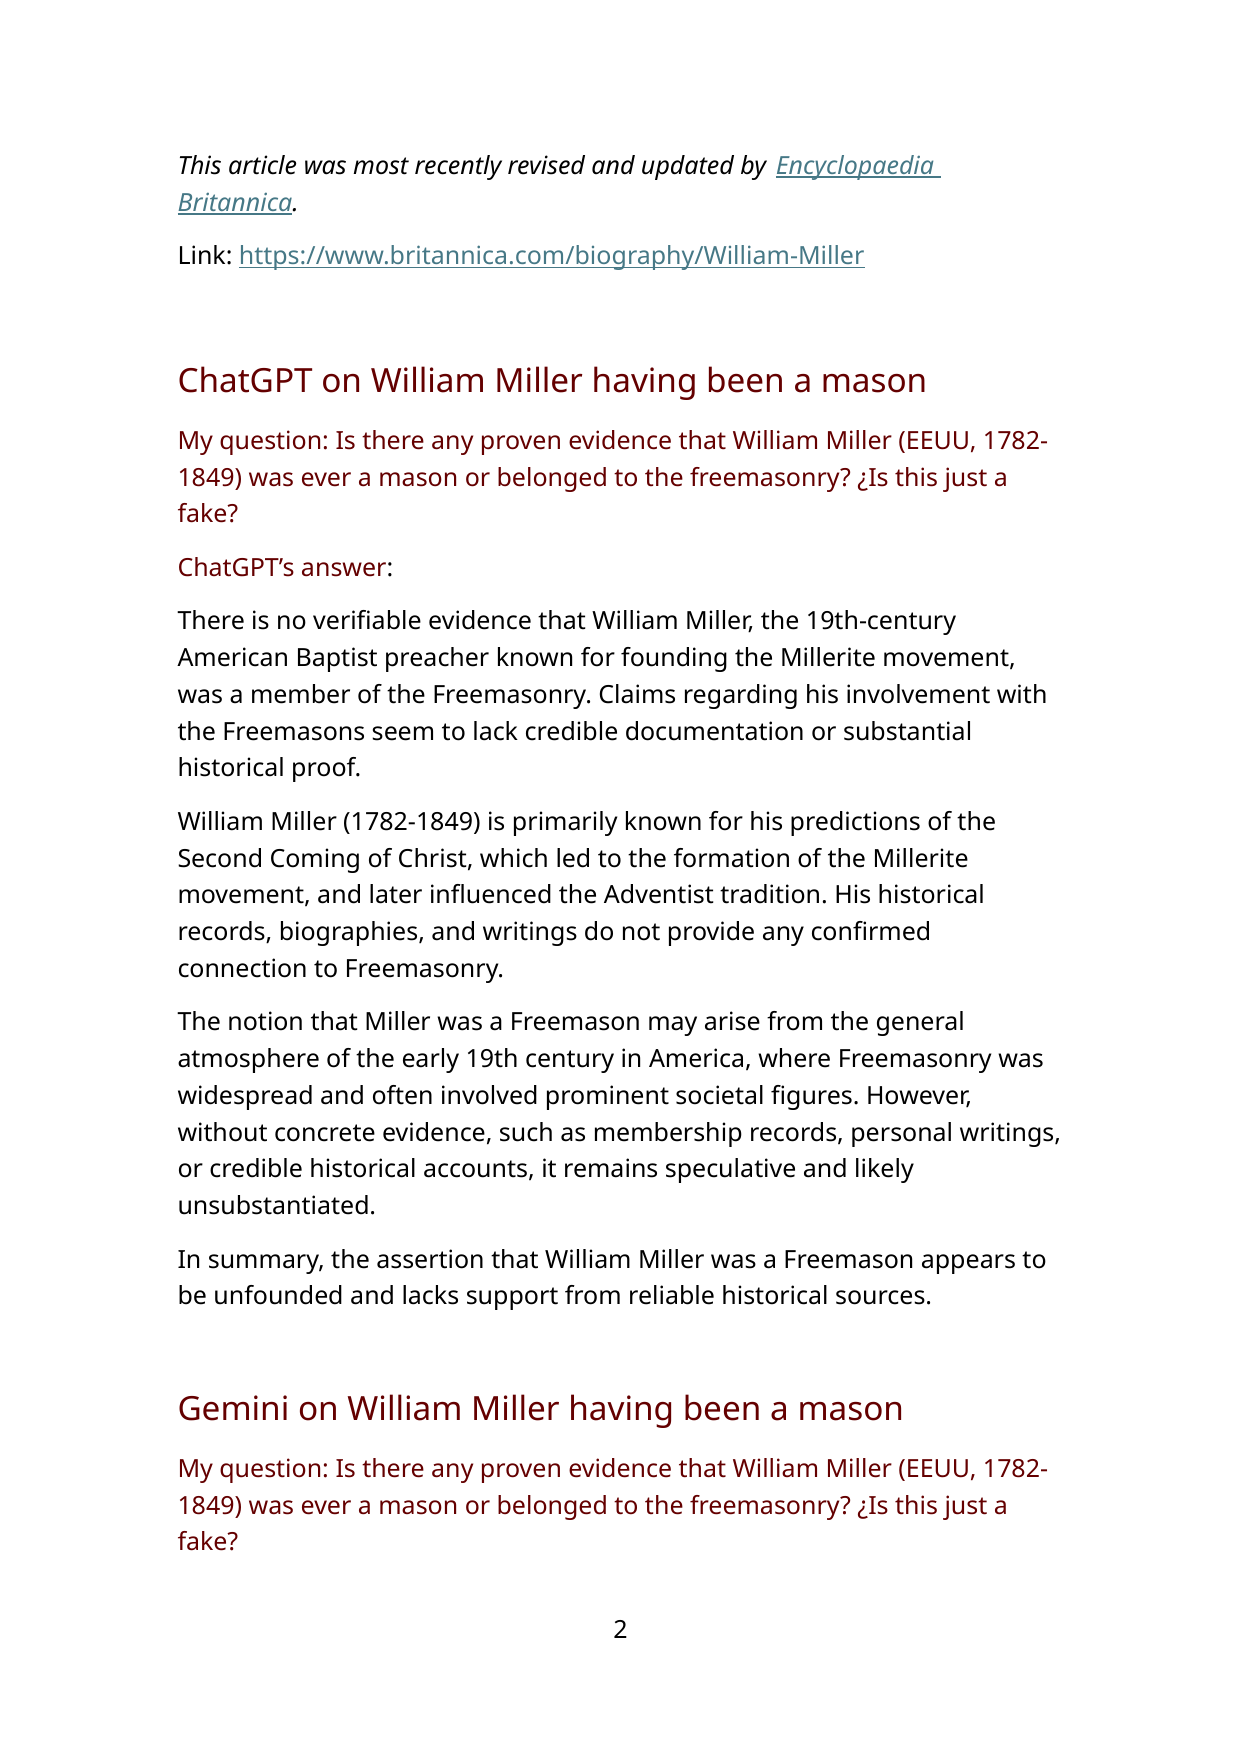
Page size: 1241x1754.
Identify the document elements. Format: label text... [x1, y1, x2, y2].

text Link: https://www.britannica.com/biography/William-Miller [177, 238, 1063, 272]
text Gemini on William Miller having been a mason [177, 1385, 1063, 1430]
text The notion that Miller was a Freemason may arise from the general atmosphere of the early 19th century in America, where Freemasonry was widespread and often involved prominent societal figures. However, without concrete evidence, such as membership records, personal writings, or credible historical accounts, it remains speculative and likely unsubstantiated. [177, 1004, 1063, 1222]
text In summary, the assertion that William Miller was a Freemason appears to be unfounded and lacks support from reliable historical sources. [177, 1241, 1063, 1312]
text My question: Is there any proven evidence that William Miller (EEUU, 1782-1849) was ever a mason or belonged to the freemasonry? ¿Is this just a fake? [177, 1451, 1063, 1558]
text William Miller (1782-1849) is primarily known for his predictions of the Second Coming of Christ, which led to the formation of the Millerite movement, and later influenced the Adventist tradition. His historical records, biographies, and writings do not provide any confirmed connection to Freemasonry. [177, 803, 1063, 984]
text ChatGPT’s answer: [177, 549, 1063, 583]
text There is no verifiable evidence that William Miller, the 19th-century American Baptist preacher known for founding the Millerite movement, was a member of the Freemasonry. Claims regarding his involvement with the Freemasons seem to lack credible documentation or substantial historical proof. [177, 603, 1063, 784]
text My question: Is there any proven evidence that William Miller (EEUU, 1782-1849) was ever a mason or belonged to the freemasonry? ¿Is this just a fake? [177, 422, 1063, 530]
text ChatGPT on William Miller having been a mason [177, 357, 1063, 402]
text This article was most recently revised and updated by Encyclopaedia Britannica. [177, 148, 1063, 218]
